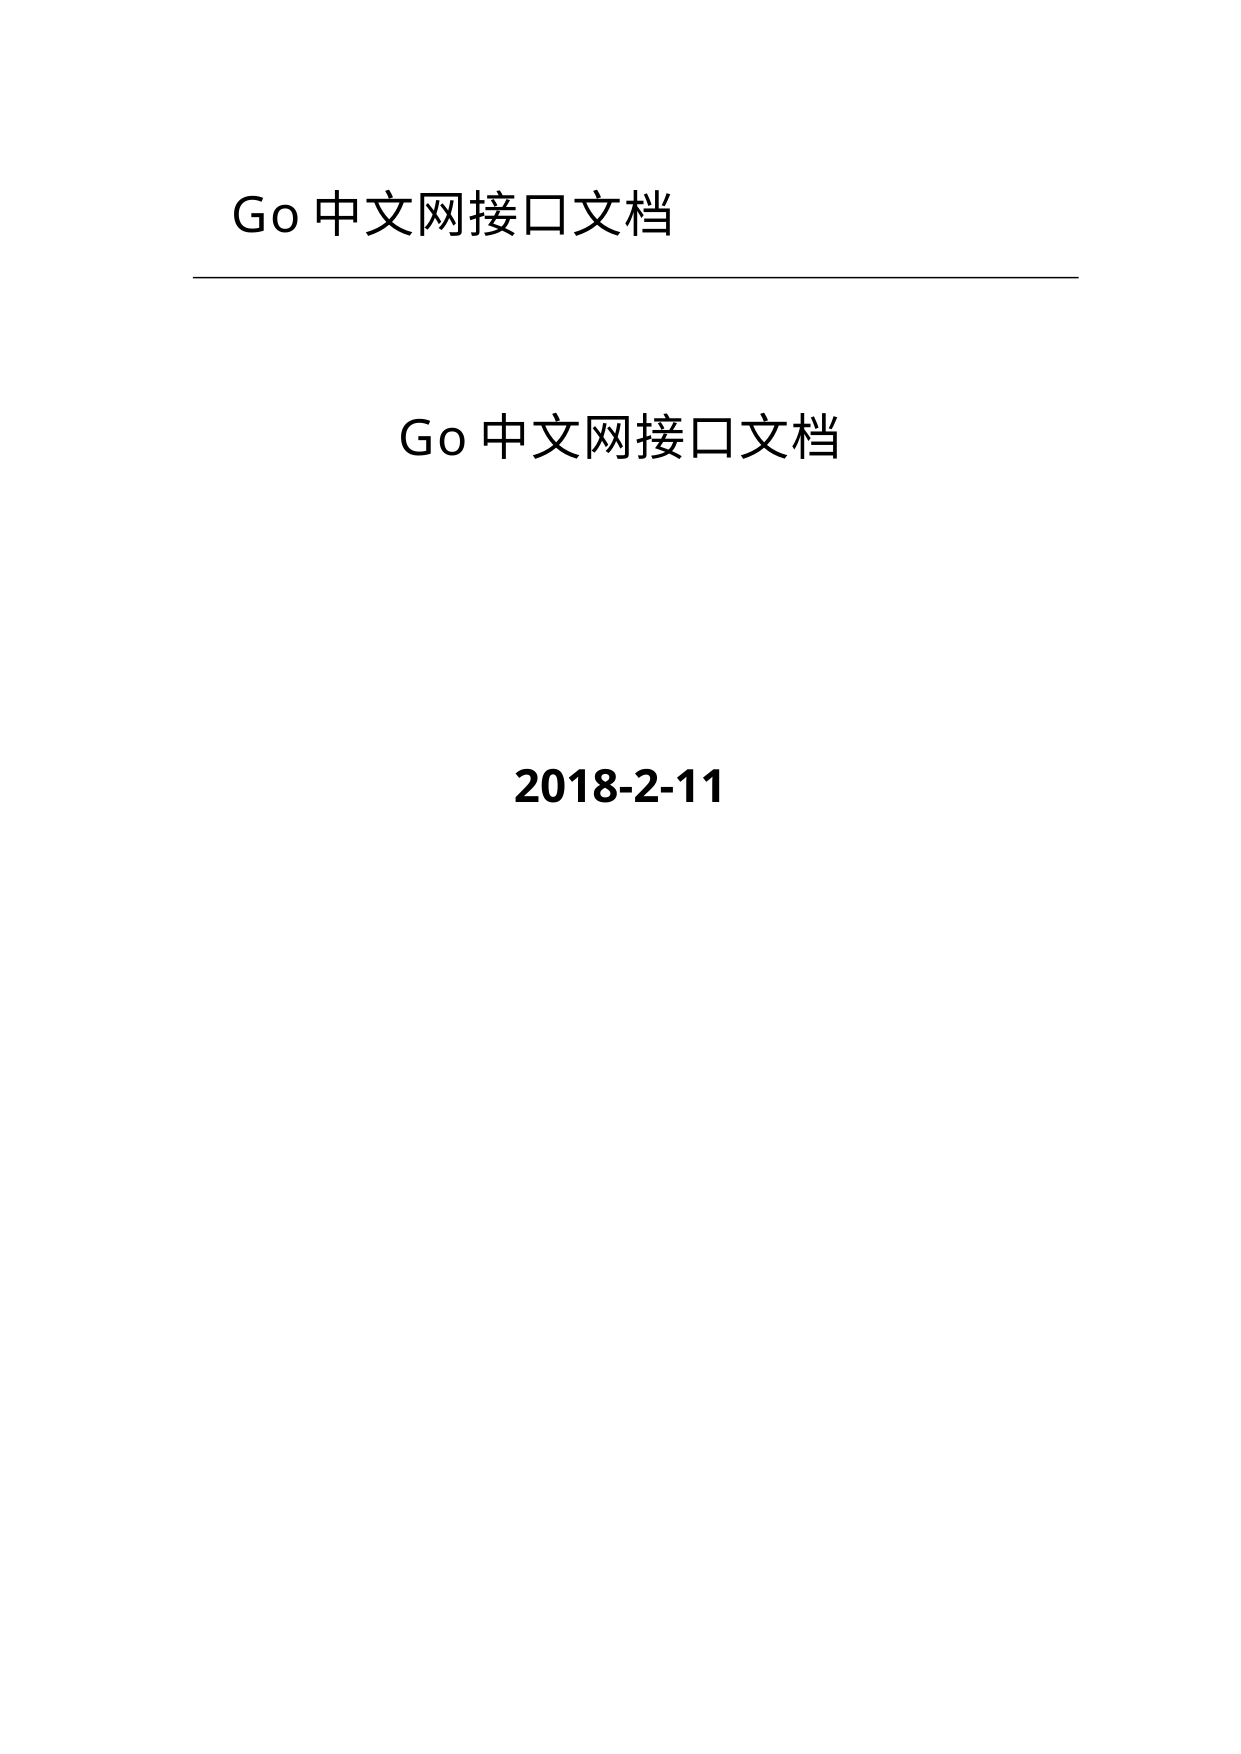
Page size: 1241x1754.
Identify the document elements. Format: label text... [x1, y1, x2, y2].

text 2018-2-11 [177, 752, 1063, 817]
text Go中文网接口文档 [177, 162, 1063, 259]
text Go中文网接口文档 [177, 384, 1063, 482]
